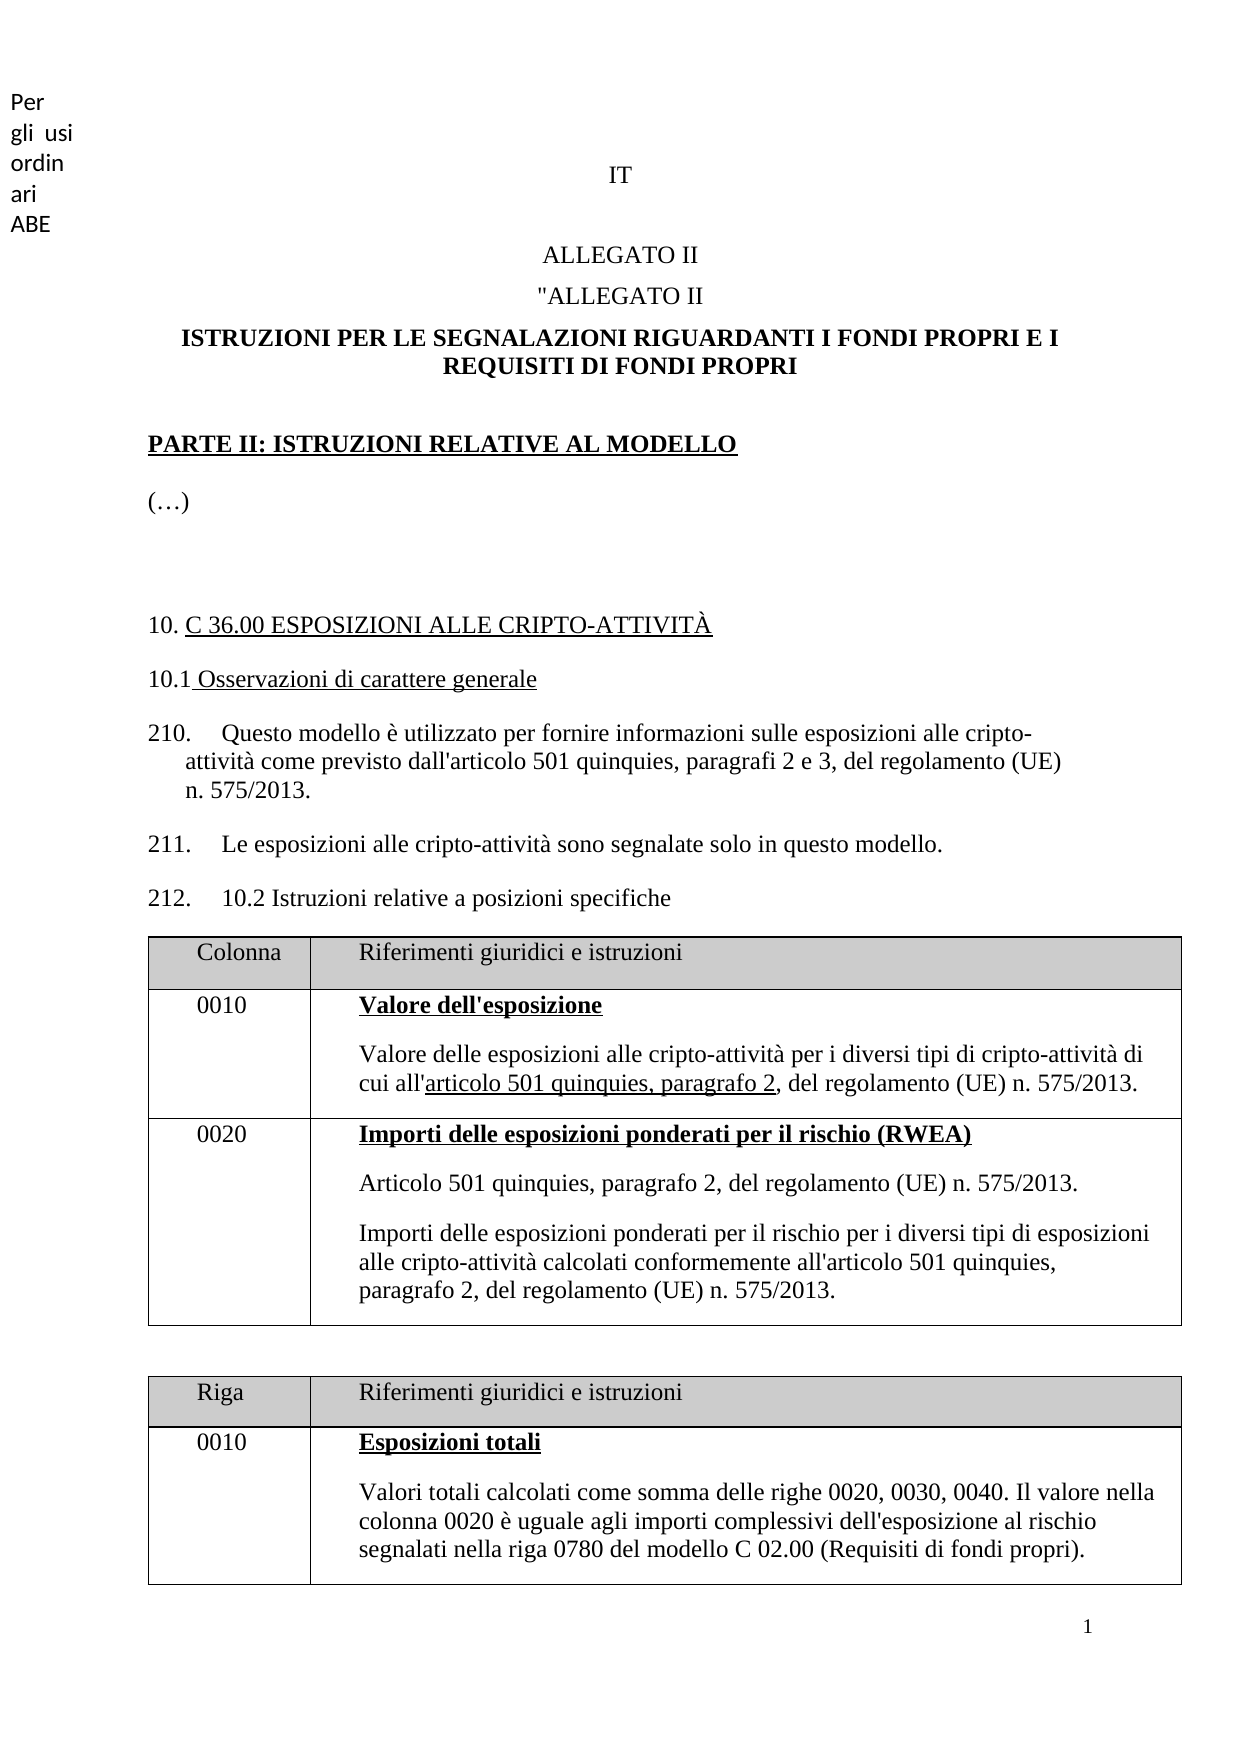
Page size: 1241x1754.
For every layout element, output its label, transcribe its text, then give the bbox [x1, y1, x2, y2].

text Le esposizioni alle cripto-attività sono segnalate solo in questo modello. [148, 829, 1093, 858]
table_header Riferimenti giuridici e istruzioni [311, 1377, 1181, 1426]
table_cell Valore dell'esposizione Valore delle esposizioni alle cripto-attività per i diversi tipi di cripto-attività di cui all'articolo 501 quinquies, paragrafo 2, del regolamento (UE) n. 575/2013. [311, 990, 1181, 1118]
text (…) [148, 486, 1093, 515]
text ALLEGATO II [148, 240, 1093, 269]
table_cell Importi delle esposizioni ponderati per il rischio (RWEA) Articolo 501 quinquies, paragrafo 2, del regolamento (UE) n. 575/2013. Importi delle esposizioni ponderati per il rischio per i diversi tipi di esposizioni alle cripto-attività calcolati conformemente all'articolo 501 quinquies, paragrafo 2, del regolamento (UE) n. 575/2013. [311, 1119, 1181, 1325]
text "ALLEGATO II [148, 281, 1093, 310]
list 10.1 Osservazioni di carattere generale [148, 664, 1093, 693]
table_header Colonna [149, 938, 310, 989]
text PARTE II: ISTRUZIONI RELATIVE AL MODELLO [148, 429, 1093, 458]
table_header Riferimenti giuridici e istruzioni [311, 938, 1181, 989]
text Questo modello è utilizzato per fornire informazioni sulle esposizioni alle cripto-attività come previsto dall'articolo 501 quinquies, paragrafi 2 e 3, del regolamento (UE) n. 575/2013. [148, 718, 1093, 804]
text IT [148, 160, 1093, 189]
table_cell Esposizioni totali Valori totali calcolati come somma delle righe 0020, 0030, 0040. Il valore nella colonna 0020 è uguale agli importi complessivi dell'esposizione al rischio segnalati nella riga 0780 del modello C 02.00 (Requisiti di fondi propri). [311, 1428, 1181, 1584]
text 10.2 Istruzioni relative a posizioni specifiche [148, 883, 1093, 911]
text 10. C 36.00 ESPOSIZIONI ALLE CRIPTO-ATTIVITÀ [148, 610, 1093, 639]
table_cell 0010 [149, 1428, 310, 1584]
table_cell 0010 [149, 990, 310, 1118]
text ISTRUZIONI PER LE SEGNALAZIONI RIGUARDANTI I FONDI PROPRI E I REQUISITI DI FONDI PROPRI [148, 323, 1093, 380]
table_cell 0020 [149, 1119, 310, 1325]
table_header Riga [149, 1377, 310, 1426]
